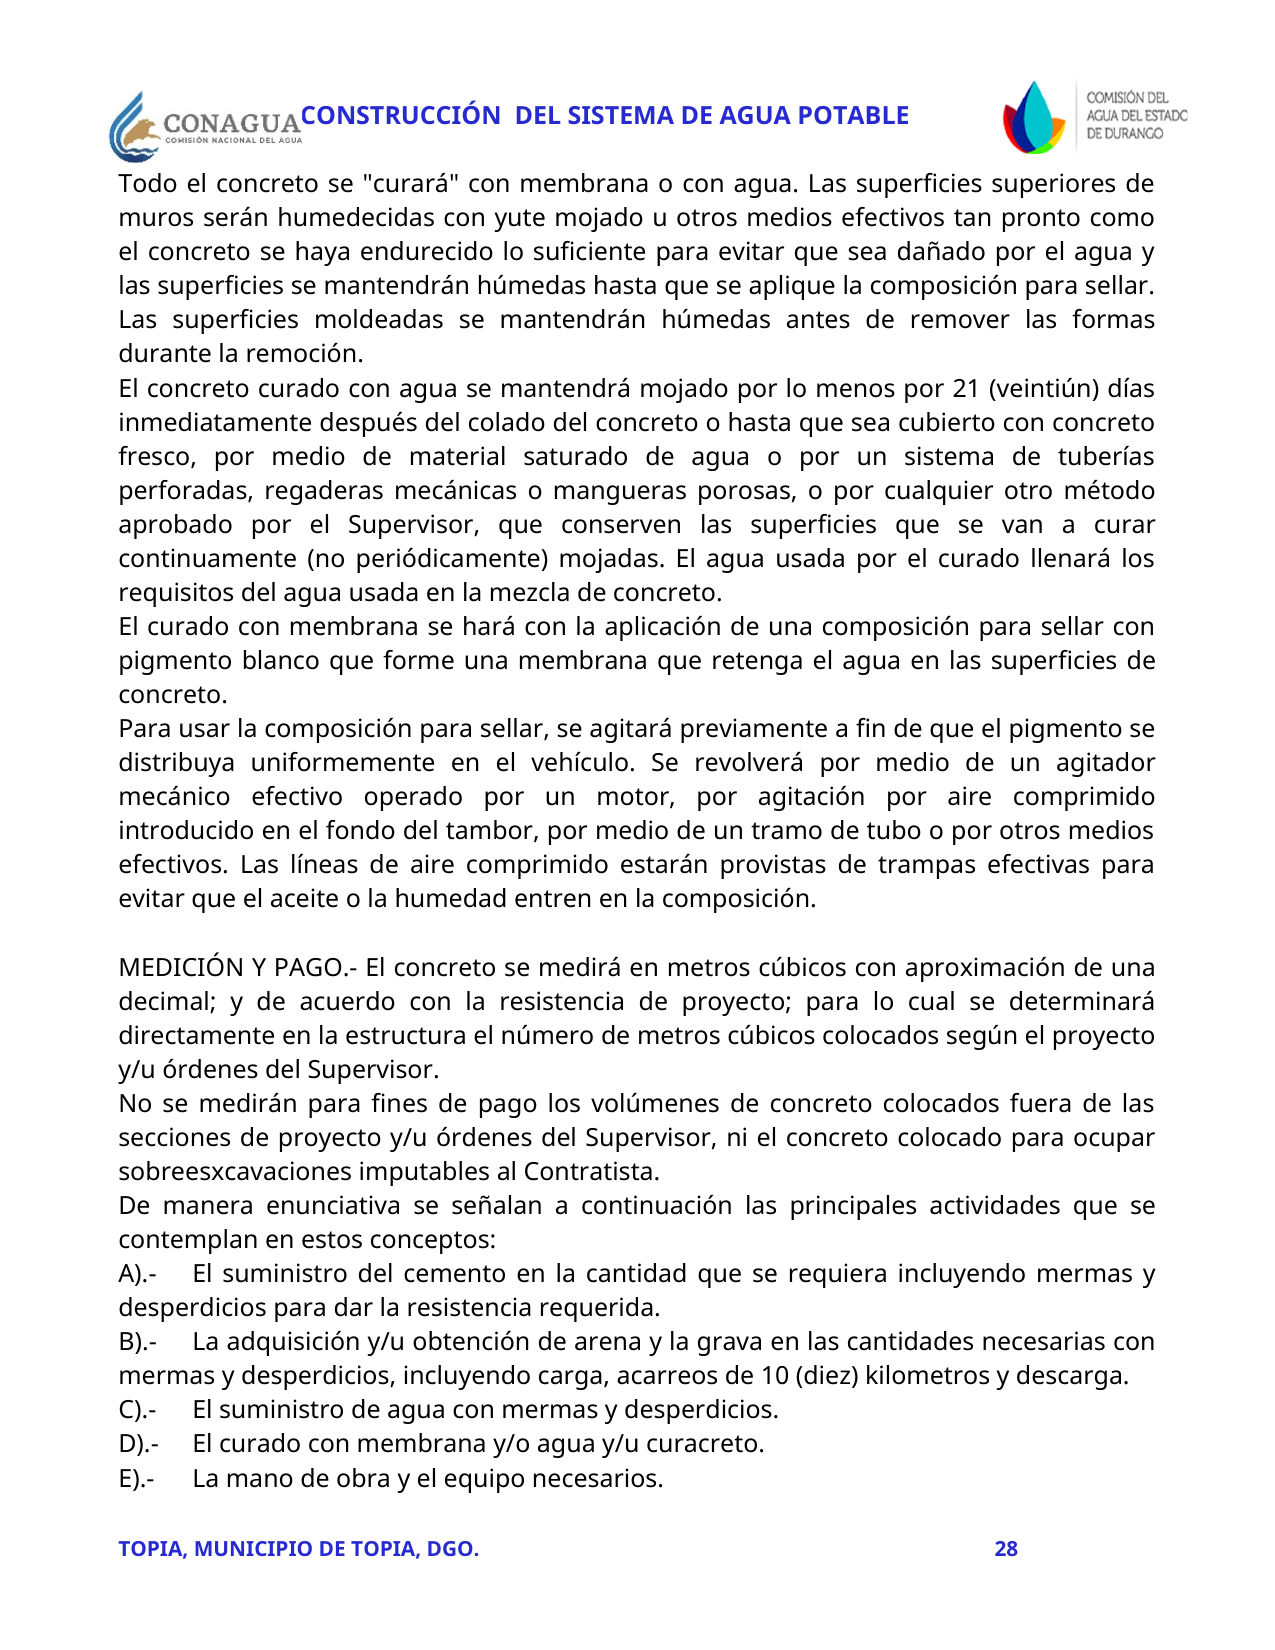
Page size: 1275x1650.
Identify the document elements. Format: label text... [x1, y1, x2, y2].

text No se medirán para fines de pago los volúmenes de concreto colocados fuera de las secciones de proyecto y/u órdenes del Supervisor, ni el concreto colocado para ocupar sobreesxcavaciones imputables al Contratista. [118, 1086, 1157, 1188]
text El curado con membrana se hará con la aplicación de una composición para sellar con pigmento blanco que forme una membrana que retenga el agua en las superficies de concreto. [118, 609, 1157, 711]
text B).- La adquisición y/u obtención de arena y la grava en las cantidades necesarias con mermas y desperdicios, incluyendo carga, acarreos de 10 (diez) kilometros y descarga. [118, 1324, 1157, 1392]
text A).- El suministro del cemento en la cantidad que se requiera incluyendo mermas y desperdicios para dar la resistencia requerida. [118, 1256, 1157, 1324]
picture [1000, 78, 1191, 157]
picture [108, 90, 303, 165]
text C).- El suministro de agua con mermas y desperdicios. [118, 1392, 1157, 1426]
text E).- La mano de obra y el equipo necesarios. [118, 1460, 1157, 1494]
text MEDICIÓN Y PAGO.- El concreto se medirá en metros cúbicos con aproximación de una decimal; y de acuerdo con la resistencia de proyecto; para lo cual se determinará directamente en la estructura el número de metros cúbicos colocados según el proyecto y/u órdenes del Supervisor. [118, 949, 1157, 1086]
text El concreto curado con agua se mantendrá mojado por lo menos por 21 (veintiún) días inmediatamente después del colado del concreto o hasta que sea cubierto con concreto fresco, por medio de material saturado de agua o por un sistema de tuberías perforadas, regaderas mecánicas o mangueras porosas, o por cualquier otro método aprobado por el Supervisor, que conserven las superficies que se van a curar continuamente (no periódicamente) mojadas. El agua usada por el curado llenará los requisitos del agua usada en la mezcla de concreto. [118, 370, 1157, 609]
text De manera enunciativa se señalan a continuación las principales actividades que se contemplan en estos conceptos: [118, 1188, 1157, 1256]
text Todo el concreto se "curará" con membrana o con agua. Las superficies superiores de muros serán humedecidas con yute mojado u otros medios efectivos tan pronto como el concreto se haya endurecido lo suficiente para evitar que sea dañado por el agua y las superficies se mantendrán húmedas hasta que se aplique la composición para sellar. Las superficies moldeadas se mantendrán húmedas antes de remover las formas durante la remoción. [118, 166, 1157, 370]
text Para usar la composición para sellar, se agitará previamente a fin de que el pigmento se distribuya uniformemente en el vehículo. Se revolverá por medio de un agitador mecánico efectivo operado por un motor, por agitación por aire comprimido introducido en el fondo del tambor, por medio de un tramo de tubo o por otros medios efectivos. Las líneas de aire comprimido estarán provistas de trampas efectivas para evitar que el aceite o la humedad entren en la composición. [118, 711, 1157, 915]
text D).- El curado con membrana y/o agua y/u curacreto. [118, 1426, 1157, 1460]
